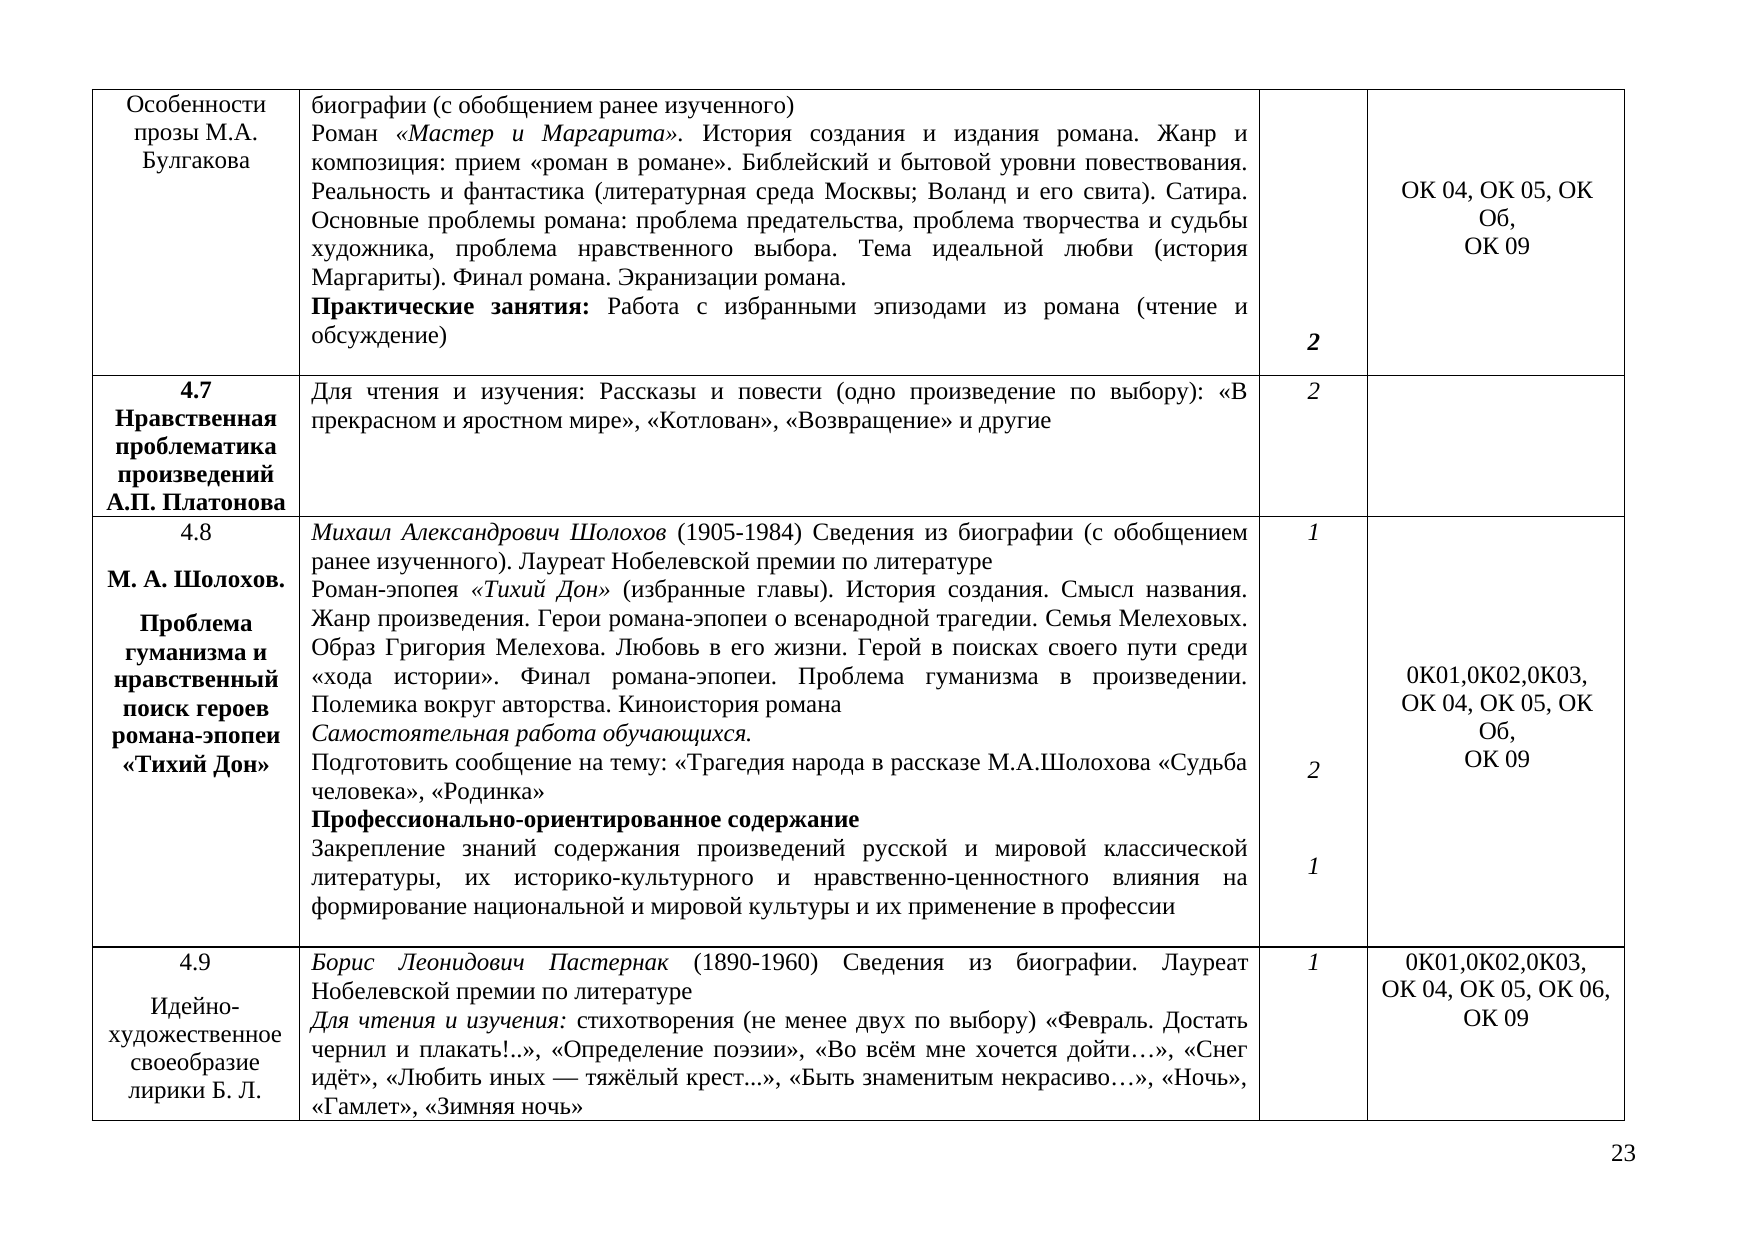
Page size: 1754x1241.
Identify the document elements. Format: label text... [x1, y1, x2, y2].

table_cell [300, 948, 1259, 1120]
table_cell 1 2 1 [1260, 517, 1367, 946]
table_cell [1368, 376, 1624, 516]
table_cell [93, 90, 299, 375]
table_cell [1368, 90, 1624, 375]
table_cell 0К01,0К02,0К03, ОК 04, ОК 05, ОК Об, ОК 09 [1368, 517, 1624, 946]
table_cell 1 1 [1260, 948, 1367, 1120]
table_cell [1368, 948, 1624, 1120]
table_cell 4.7 Нравственная проблематика произведений А.П. Платонова [93, 376, 299, 516]
table_cell 4.8 М. А. Шолохов. Проблема гуманизма и нравственный поиск героев романа-эпопеи «Тихий Дон» [93, 517, 299, 946]
table_cell Михаил Александрович Шолохов (1905-1984) Сведения из биографии (с обобщением ранее изученного). Лауреат Нобелевской премии по литературе Роман-эпопея «Тихий Дон» (избранные главы). История создания. Смысл названия. Жанр произведения. Герои романа-эпопеи о всенародной трагедии. Семья Мелеховых. Образ Григория Мелехова. Любовь в его жизни. Герой в поисках своего пути среди «хода истории». Финал романа-эпопеи. Проблема гуманизма в произведении. Полемика вокруг авторства. Киноистория романа Самостоятельная работа обучающихся. Подготовить сообщение на тему: «Трагедия народа в рассказе М.А.Шолохова «Судьба человека», «Родинка» Профессионально-ориентированное содержание Закрепление знаний содержания произведений русской и мировой классической литературы, их историко-культурного и нравственно-ценностного влияния на формирование национальной и мировой культуры и их применение в профессии [300, 517, 1259, 946]
table_cell Для чтения и изучения: Рассказы и повести (одно произведение по выбору): «В прекрасном и яростном мире», «Котлован», «Возвращение» и другие [300, 376, 1259, 516]
table_cell 2 [1260, 376, 1367, 516]
table_cell 2 2 [1260, 90, 1367, 375]
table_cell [93, 948, 299, 1120]
